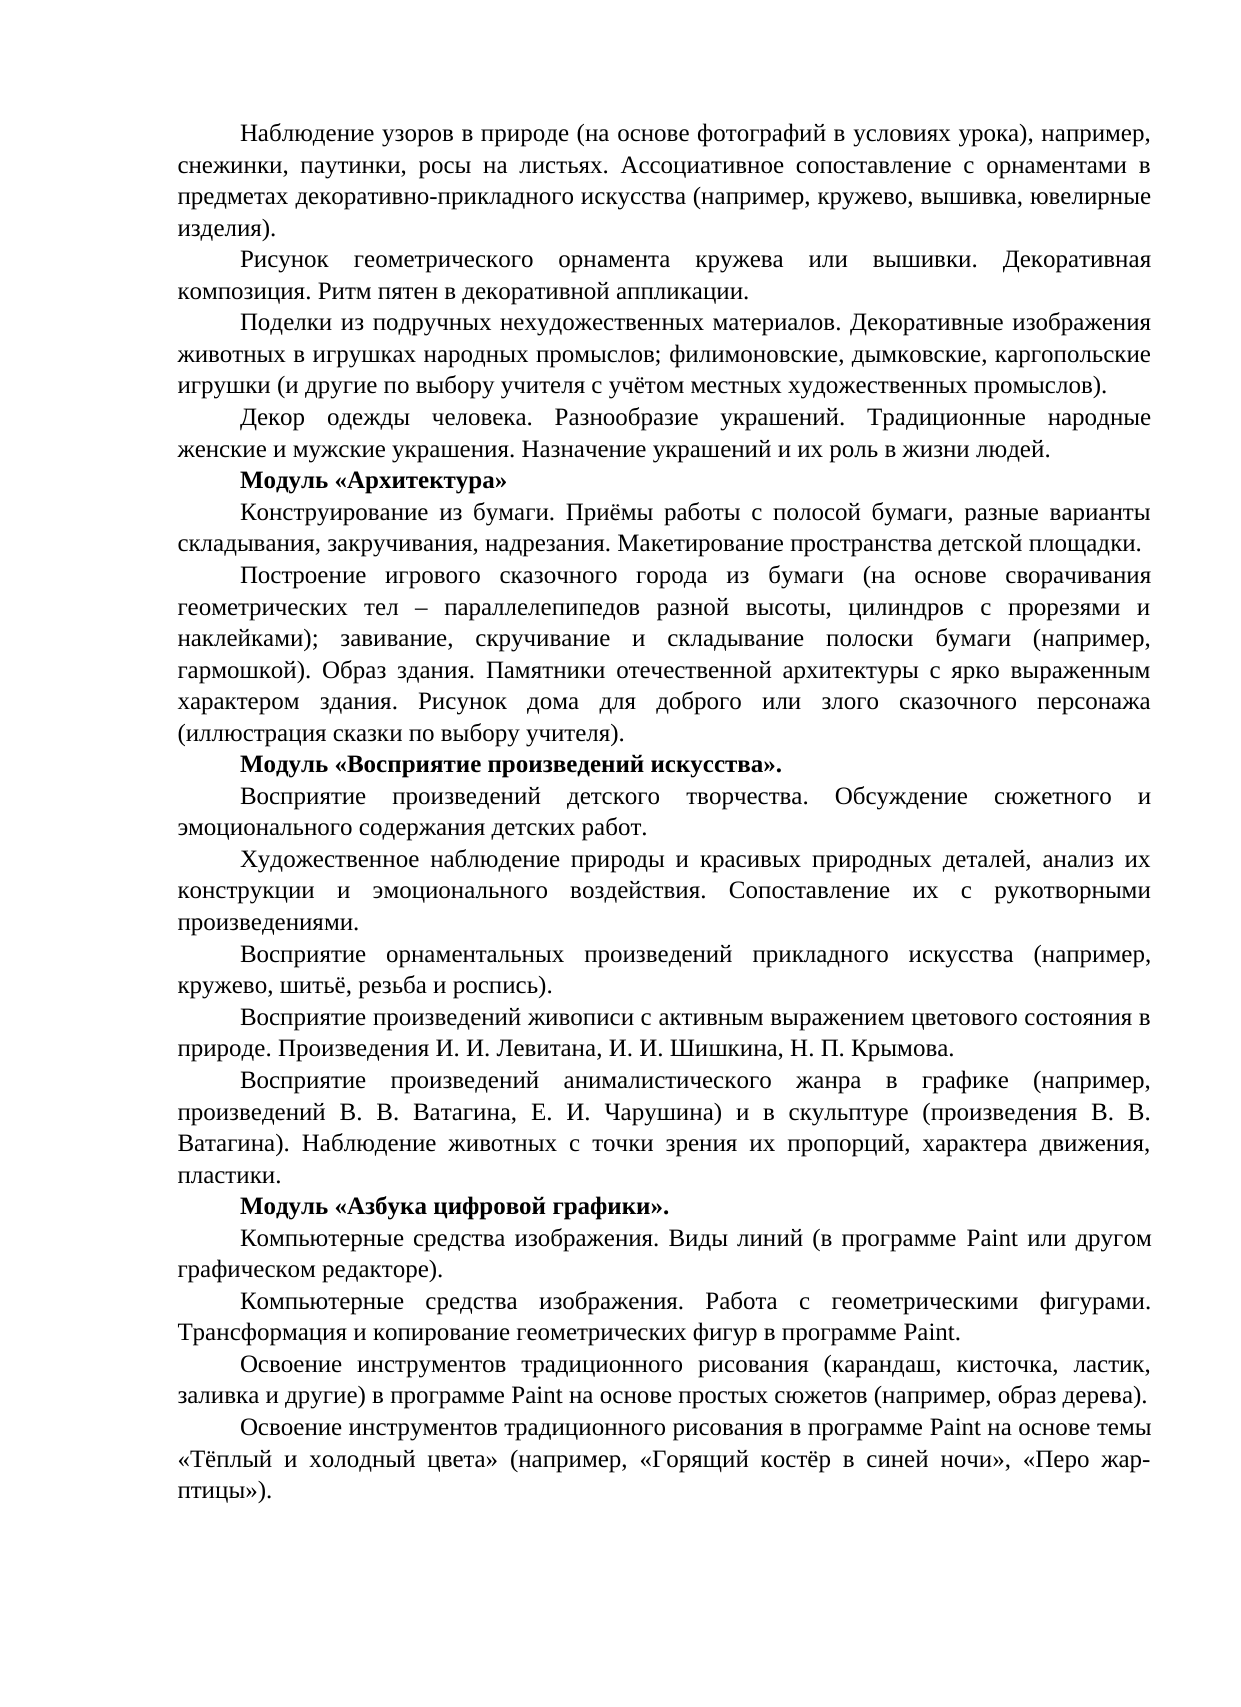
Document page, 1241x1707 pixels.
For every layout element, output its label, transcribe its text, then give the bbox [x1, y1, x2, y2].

text Освоение инструментов традиционного рисования (карандаш, кисточка, ластик, заливка и другие) в программе Paint на основе простых сюжетов (например, образ дерева). [177, 1349, 1152, 1409]
text Поделки из подручных нехудожественных материалов. Декоративные изображения животных в игрушках народных промыслов; филимоновские, дымковские, каргопольские игрушки (и другие по выбору учителя с учётом местных художественных промыслов). [177, 307, 1152, 399]
text Модуль «Архитектура» [177, 465, 1152, 494]
text Конструирование из бумаги. Приёмы работы с полосой бумаги, разные варианты складывания, закручивания, надрезания. Макетирование пространства детской площадки. [177, 497, 1152, 557]
text Восприятие произведений живописи с активным выражением цветового состояния в природе. Произведения И. И. Левитана, И. И. Шишкина, Н. П. Крымова. [177, 1002, 1152, 1062]
text Декор одежды человека. Разнообразие украшений. Традиционные народные женские и мужские украшения. Назначение украшений и их роль в жизни людей. [177, 402, 1152, 462]
text Модуль «Азбука цифровой графики». [177, 1191, 1152, 1220]
text Модуль «Восприятие произведений искусства». [177, 749, 1152, 778]
text Рисунок геометрического орнамента кружева или вышивки. Декоративная композиция. Ритм пятен в декоративной аппликации. [177, 244, 1152, 305]
text Восприятие произведений детского творчества. Обсуждение сюжетного и эмоционального содержания детских работ. [177, 781, 1152, 841]
text Художественное наблюдение природы и красивых природных деталей, анализ их конструкции и эмоционального воздействия. Сопоставление их с рукотворными произведениями. [177, 844, 1152, 936]
text Компьютерные средства изображения. Виды линий (в программе Paint или другом графическом редакторе). [177, 1223, 1152, 1283]
text Компьютерные средства изображения. Работа с геометрическими фигурами. Трансформация и копирование геометрических фигур в программе Paint. [177, 1286, 1152, 1346]
text Восприятие орнаментальных произведений прикладного искусства (например, кружево, шитьё, резьба и роспись). [177, 939, 1152, 999]
text Построение игрового сказочного города из бумаги (на основе сворачивания геометрических тел – параллелепипедов разной высоты, цилиндров с прорезями и наклейками); завивание, скручивание и складывание полоски бумаги (например, гармошкой). Образ здания. Памятники отечественной архитектуры с ярко выраженным характером здания. Рисунок дома для доброго или злого сказочного персонажа (иллюстрация сказки по выбору учителя). [177, 560, 1152, 747]
text Освоение инструментов традиционного рисования в программе Paint на основе темы «Тёплый и холодный цвета» (например, «Горящий костёр в синей ночи», «Перо жар-птицы»). [177, 1412, 1152, 1504]
text Наблюдение узоров в природе (на основе фотографий в условиях урока), например, снежинки, паутинки, росы на листьях. Ассоциативное сопоставление с орнаментами в предметах декоративно-прикладного искусства (например, кружево, вышивка, ювелирные изделия). [177, 118, 1152, 242]
text Восприятие произведений анималистического жанра в графике (например, произведений В. В. Ватагина, Е. И. Чарушина) и в скульптуре (произведения В. В. Ватагина). Наблюдение животных с точки зрения их пропорций, характера движения, пластики. [177, 1065, 1152, 1188]
